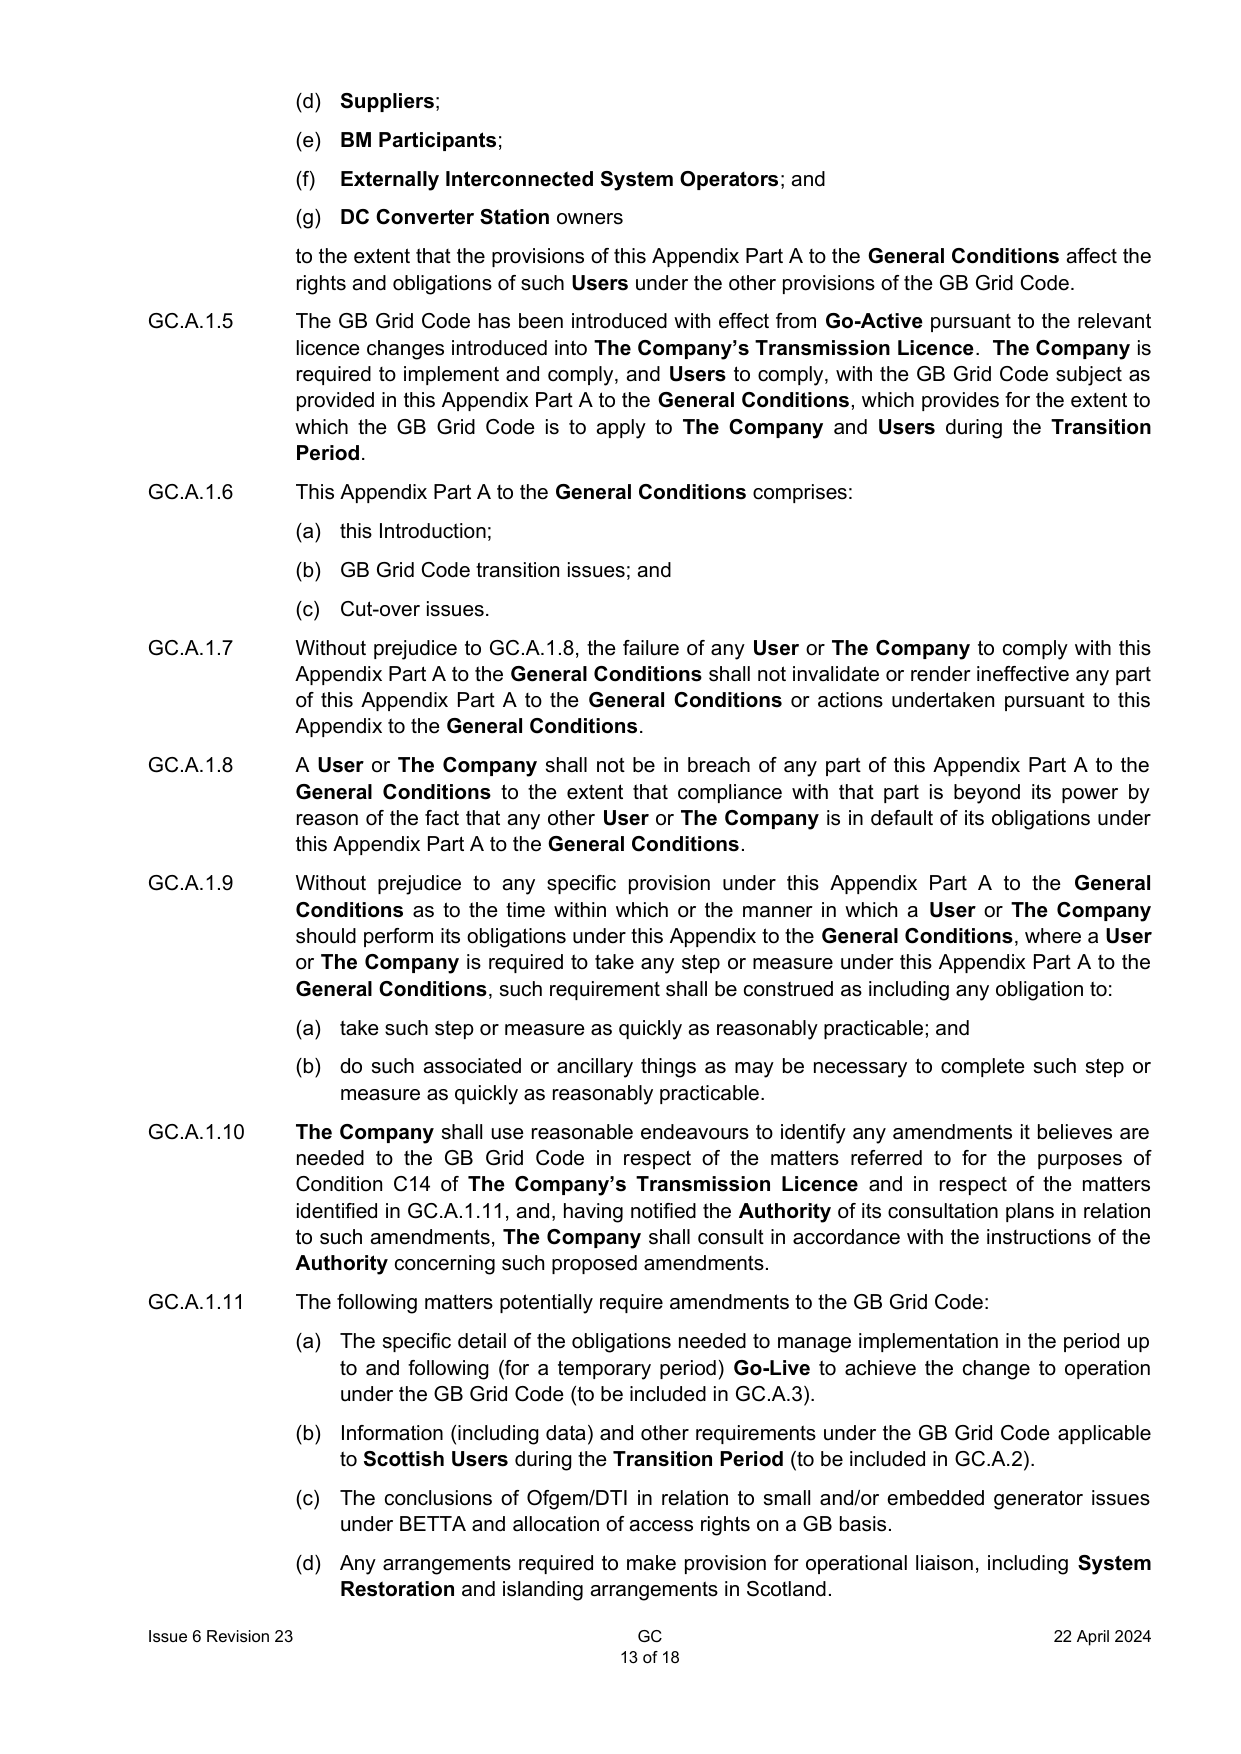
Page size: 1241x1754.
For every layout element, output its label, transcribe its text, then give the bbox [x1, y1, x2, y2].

text (c) Cut-over issues. [295, 596, 1152, 620]
text (f) Externally Interconnected System Operators; and [295, 166, 1152, 190]
text GC.A.1.8 A User or The Company shall not be in breach of any part of this Appendix Part A to the General Conditions to the extent that compliance with that part is beyond its power by reason of the fact that any other User or The Company is in default of its obligations under this Appendix Part A to the General Conditions. [148, 753, 1152, 856]
text (e) BM Participants; [295, 127, 1152, 151]
text GC.A.1.7 Without prejudice to GC.A.1.8, the failure of any User or The Company to comply with this Appendix Part A to the General Conditions shall not invalidate or render ineffective any part of this Appendix Part A to the General Conditions or actions undertaken pursuant to this Appendix to the General Conditions. [148, 635, 1152, 738]
text (d) Suppliers; [295, 89, 1152, 113]
text (d) Any arrangements required to make provision for operational liaison, including System Restoration and islanding arrangements in Scotland. [295, 1551, 1152, 1601]
text (a) this Introduction; [295, 519, 1152, 543]
text (c) The conclusions of Ofgem/DTI in relation to small and/or embedded generator issues under BETTA and allocation of access rights on a GB basis. [295, 1486, 1152, 1536]
text (b) Information (including data) and other requirements under the GB Grid Code applicable to Scottish Users during the Transition Period (to be included in GC.A.2). [295, 1421, 1152, 1471]
text GC.A.1.10 The Company shall use reasonable endeavours to identify any amendments it believes are needed to the GB Grid Code in respect of the matters referred to for the purposes of Condition C14 of The Company’s Transmission Licence and in respect of the matters identified in GC.A.1.11, and, having notified the Authority of its consultation plans in relation to such amendments, The Company shall consult in accordance with the instructions of the Authority concerning such proposed amendments. [148, 1119, 1152, 1275]
text (a) take such step or measure as quickly as reasonably practicable; and [295, 1015, 1152, 1039]
text (b) do such associated or ancillary things as may be necessary to complete such step or measure as quickly as reasonably practicable. [295, 1054, 1152, 1104]
text to the extent that the provisions of this Appendix Part A to the General Conditions affect the rights and obligations of such Users under the other provisions of the GB Grid Code. [148, 244, 1152, 294]
text (g) DC Converter Station owners [295, 205, 1152, 229]
text (a) The specific detail of the obligations needed to manage implementation in the period up to and following (for a temporary period) Go-Live to achieve the change to operation under the GB Grid Code (to be included in GC.A.3). [295, 1329, 1152, 1406]
text (b) GB Grid Code transition issues; and [295, 558, 1152, 582]
text GC.A.1.9 Without prejudice to any specific provision under this Appendix Part A to the General Conditions as to the time within which or the manner in which a User or The Company should perform its obligations under this Appendix to the General Conditions, where a User or The Company is required to take any step or measure under this Appendix Part A to the General Conditions, such requirement shall be construed as including any obligation to: [148, 871, 1152, 1001]
text GC.A.1.6 This Appendix Part A to the General Conditions comprises: [148, 480, 1152, 504]
text GC.A.1.11 The following matters potentially require amendments to the GB Grid Code: [148, 1290, 1152, 1314]
text GC.A.1.5 The GB Grid Code has been introduced with effect from Go-Active pursuant to the relevant licence changes introduced into The Company’s Transmission Licence. The Company is required to implement and comply, and Users to comply, with the GB Grid Code subject as provided in this Appendix Part A to the General Conditions, which provides for the extent to which the GB Grid Code is to apply to The Company and Users during the Transition Period. [148, 309, 1152, 465]
